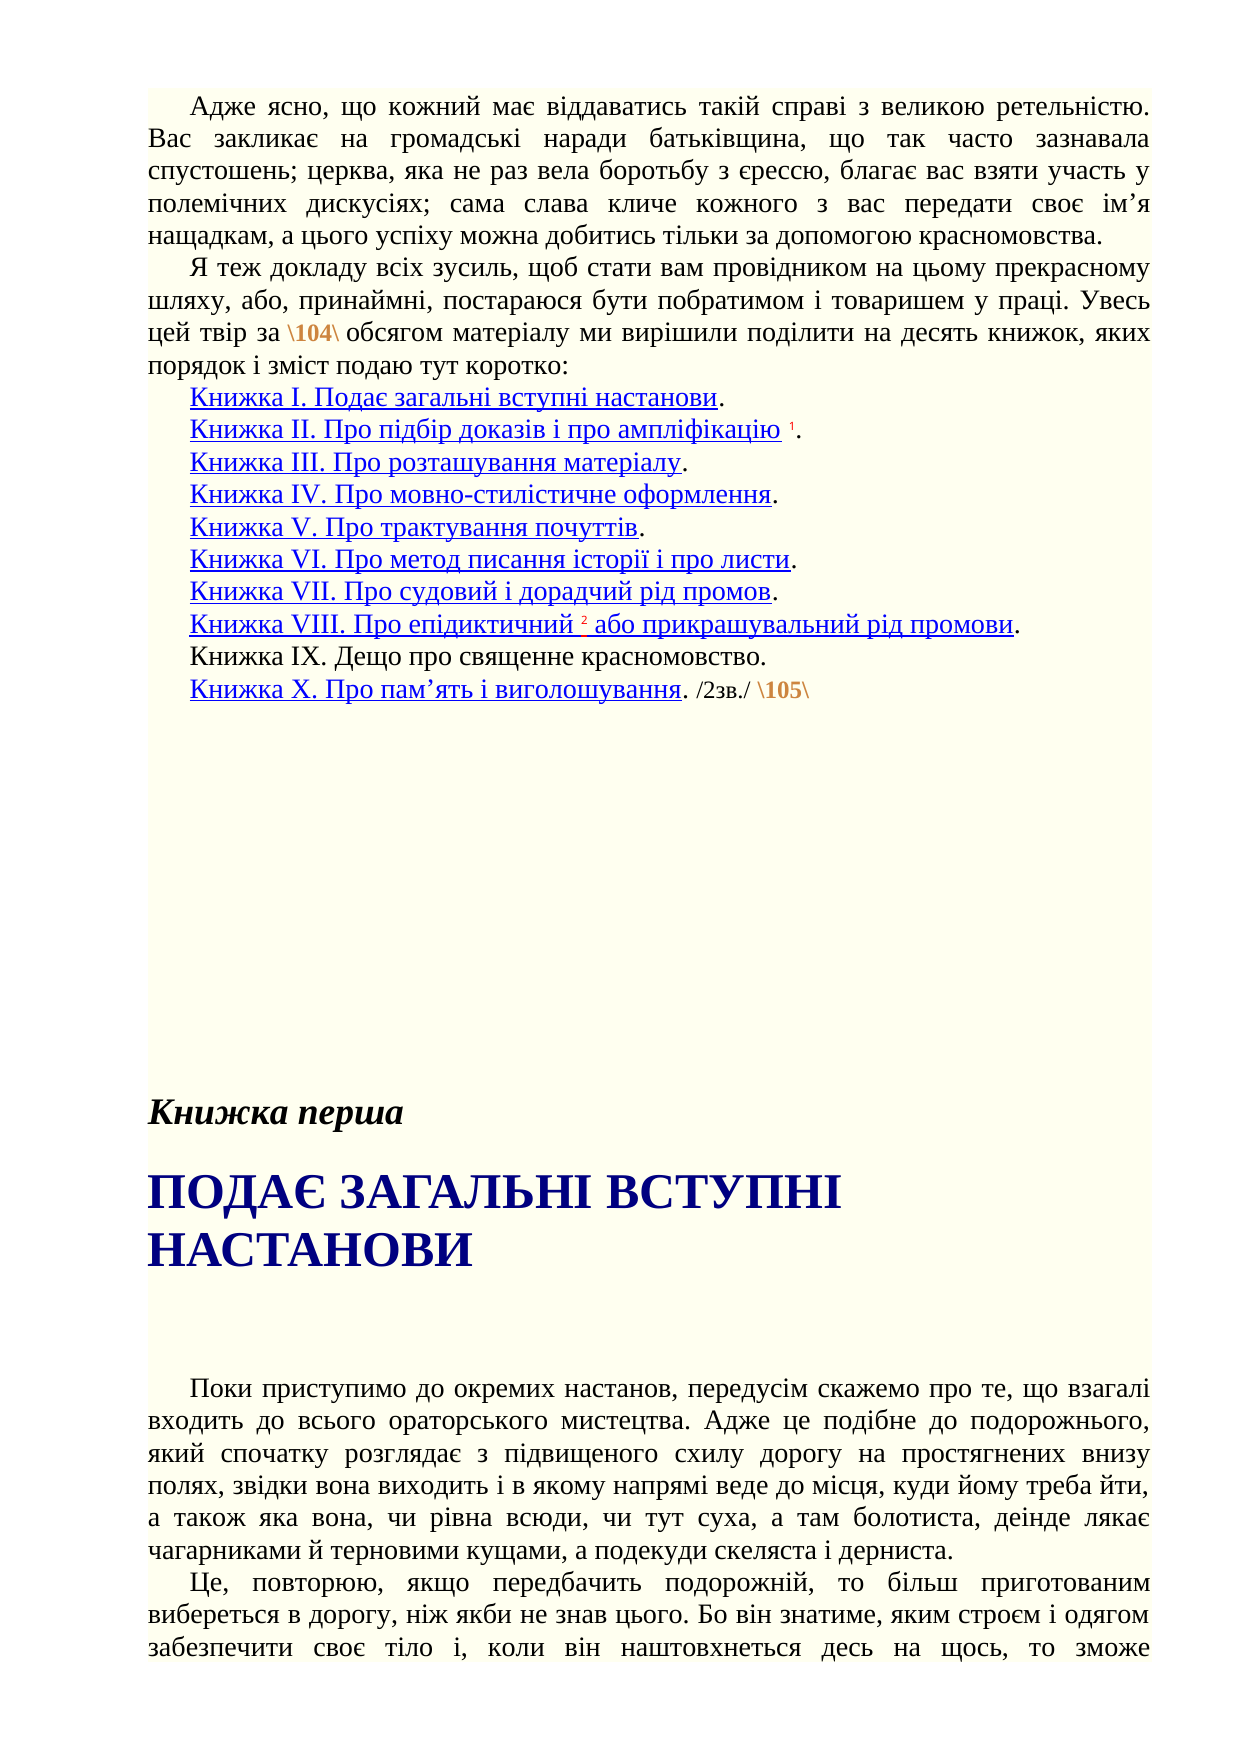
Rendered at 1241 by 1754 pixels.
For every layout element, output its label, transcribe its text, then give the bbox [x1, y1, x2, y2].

text ПОДАЄ ЗАГАЛЬНІ ВСТУПНІ НАСТАНОВИ [148, 1162, 1152, 1277]
text Поки приступимо до окремих настанов, передусім скажемо про те, що взагалі входить до всього ораторського мистецтва. Адже це подібне до подорожнього, який спочатку розглядає з підвищеного схилу дорогу на простягнених внизу полях, звідки вона виходить і в якому напрямі веде до місця, куди йому треба йти, а також яка вона, чи рівна всюди, чи тут суха, а там болотиста, деінде лякає чагарниками й терновими кущами, а подекуди скеляста і дерниста. [148, 1371, 1152, 1565]
text Книжка X. Про пам’ять і виголошування. /2зв./ \105\ [148, 672, 1152, 704]
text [148, 1565, 1152, 1662]
text Я теж докладу всіх зусиль, щоб стати вам провідником на цьому прекрасному шляху, або, принаймні, постараюся бути побратимом і товаришем у праці. Увесь цей твір за \104\ обсягом матеріалу ми вирішили поділити на десять книжок, яких порядок і зміст подаю тут коротко: [148, 251, 1152, 380]
text Книжка V. Про трактування почуттів. [148, 510, 1152, 542]
text Книжка І. Подає загальні вступні настанови. [148, 380, 1152, 412]
text Книжка III. Про розташування матеріалу. [148, 445, 1152, 477]
text Книжка II. Про підбір доказів і про ампліфікацію 1. [148, 412, 1152, 445]
text Книжка VIII. Про епідиктичний 2 або прикрашувальний рід промови. [148, 607, 1152, 639]
text Книжка IV. Про мовно-стилістичне оформлення. [148, 477, 1152, 510]
text Книжка IX. Дещо про священне красномовство. [148, 639, 1152, 672]
text Адже ясно, що кожний має віддаватись такій справі з великою ретельністю. Вас закликає на громадські наради батьківщина, що так часто зазнавала спустошень; церква, яка не раз вела боротьбу з єрессю, благає вас взяти участь у полемічних дискусіях; сама слава кличе кожного з вас передати своє ім’я нащадкам, а цього успіху можна добитись тільки за допомогою красномовства. [148, 88, 1152, 251]
text Книжка VII. Про судовий і дорадчий рід промов. [148, 574, 1152, 607]
text Книжка перша [148, 1089, 1152, 1133]
text Книжка VI. Про метод писання історії і про листи. [148, 542, 1152, 574]
